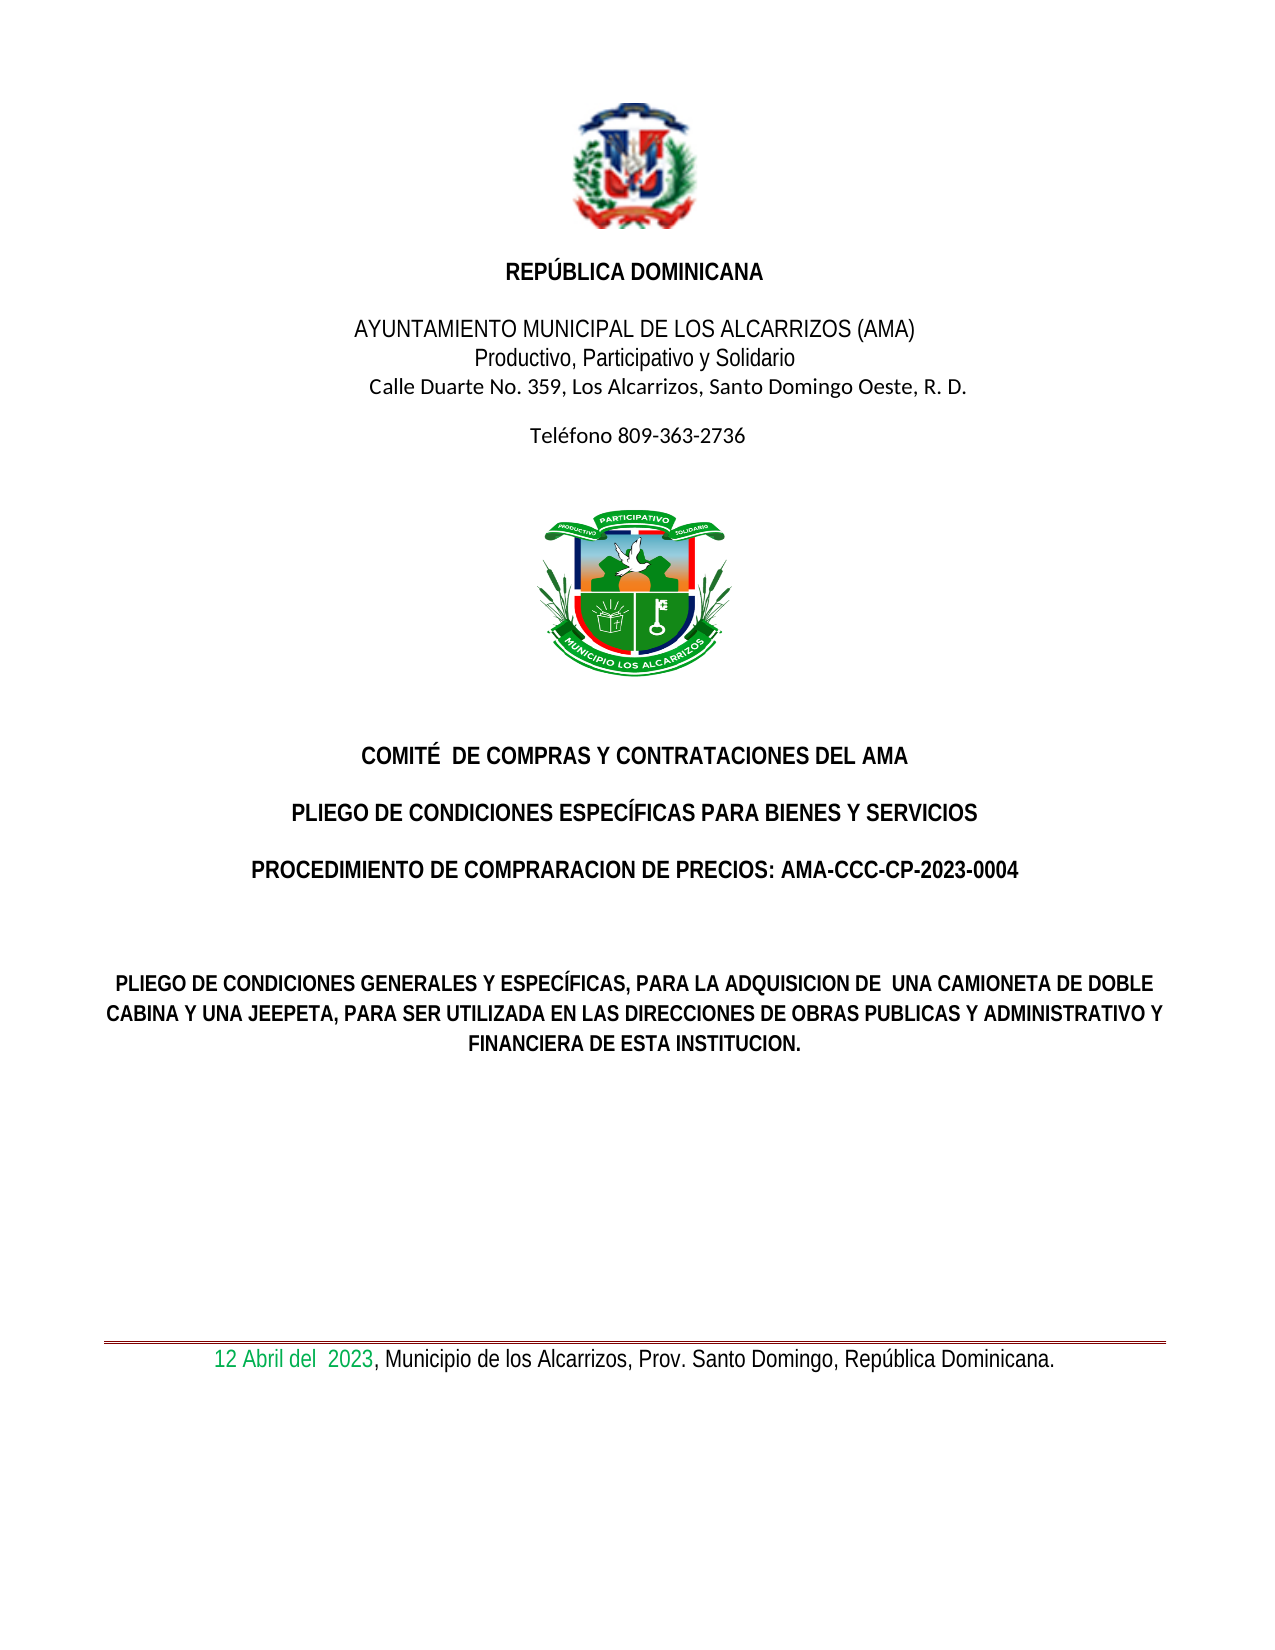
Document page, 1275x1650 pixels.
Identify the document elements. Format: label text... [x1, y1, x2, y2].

text COMITÉ DE COMPRAS Y CONTRATACIONES DEL AMA [103, 741, 1166, 769]
text Calle Duarte No. 359, Los Alcarrizos, Santo Domingo Oeste, R. D. [103, 372, 1075, 400]
text PLIEGO DE CONDICIONES GENERALES Y ESPECÍFICAS, PARA LA ADQUISICION DE UNA CAMIONETA DE DOBLE CABINA Y UNA JEEPETA, PARA SER UTILIZADA EN LAS DIRECCIONES DE OBRAS PUBLICAS Y ADMINISTRATIVO Y FINANCIERA DE ESTA INSTITUCION. [103, 970, 1166, 1057]
text Productivo, Participativo y Solidario [103, 343, 1166, 372]
text 12 Abril del 2023, Municipio de los Alcarrizos, Prov. Santo Domingo, República Dominicana. [103, 1344, 1166, 1373]
text Teléfono 809-363-2736 [103, 421, 1172, 449]
picture [572, 103, 698, 229]
text AYUNTAMIENTO MUNICIPAL DE LOS ALCARRIZOS (AMA) [103, 314, 1166, 343]
picture [536, 502, 734, 684]
text PLIEGO DE CONDICIONES ESPECÍFICAS PARA BIENES Y SERVICIOS [103, 798, 1166, 827]
text PROCEDIMIENTO DE COMPRARACION DE PRECIOS: AMA-CCC-CP-2023-0004 [103, 855, 1166, 884]
text REPÚBLICA DOMINICANA [103, 257, 1166, 286]
